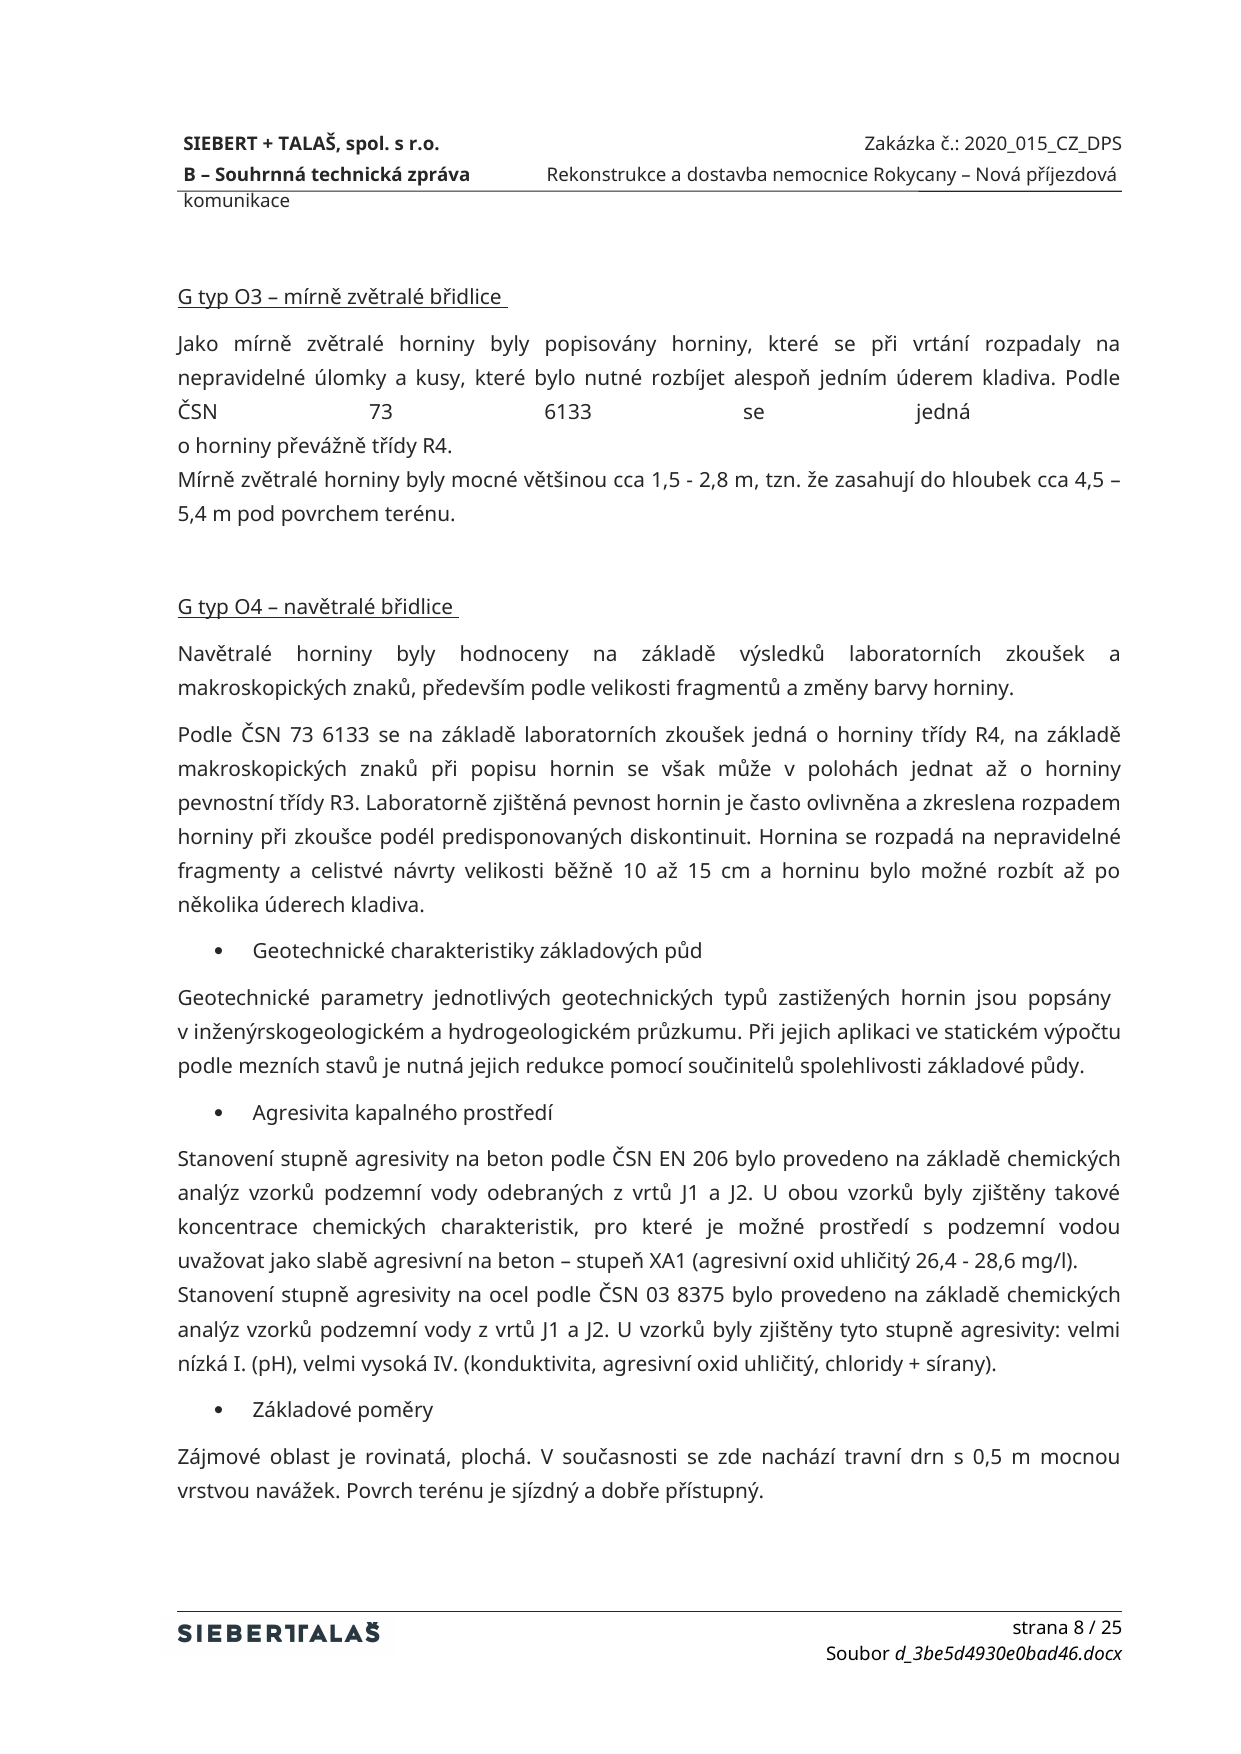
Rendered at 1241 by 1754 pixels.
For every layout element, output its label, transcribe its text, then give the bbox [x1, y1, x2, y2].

text Jako mírně zvětralé horniny byly popisovány horniny, které se při vrtání rozpadaly na nepravidelné úlomky a kusy, které bylo nutné rozbíjet alespoň jedním úderem kladiva. Podle ČSN 73 6133 se jedná o horniny převážně třídy R4. [177, 329, 1122, 460]
text Stanovení stupně agresivity na ocel podle ČSN 03 8375 bylo provedeno na základě chemických analýz vzorků podzemní vody z vrtů J1 a J2. U vzorků byly zjištěny tyto stupně agresivity: velmi nízká I. (pH), velmi vysoká IV. (konduktivita, agresivní oxid uhličitý, chloridy + sírany). [177, 1281, 1122, 1377]
text Agresivita kapalného prostředí [215, 1098, 1122, 1126]
text Zájmové oblast je rovinatá, plochá. V současnosti se zde nachází travní drn s 0,5 m mocnou vrstvou navážek. Povrch terénu je sjízdný a dobře přístupný. [177, 1442, 1122, 1504]
text Stanovení stupně agresivity na beton podle ČSN EN 206 bylo provedeno na základě chemických analýz vzorků podzemní vody odebraných z vrtů J1 a J2. U obou vzorků byly zjištěny takové koncentrace chemických charakteristik, pro které je možné prostředí s podzemní vodou uvažovat jako slabě agresivní na beton – stupeň XA1 (agresivní oxid uhličitý 26,4 - 28,6 mg/l). [177, 1144, 1122, 1275]
text Geotechnické parametry jednotlivých geotechnických typů zastižených hornin jsou popsány v inženýrskogeologickém a hydrogeologickém průzkumu. Při jejich aplikaci ve statickém výpočtu podle mezních stavů je nutná jejich redukce pomocí součinitelů spolehlivosti základové půdy. [177, 983, 1122, 1080]
text Podle ČSN 73 6133 se na základě laboratorních zkoušek jedná o horniny třídy R4, na základě makroskopických znaků při popisu hornin se však může v polohách jednat až o horniny pevnostní třídy R3. Laboratorně zjištěná pevnost hornin je často ovlivněna a zkreslena rozpadem horniny při zkoušce podél predisponovaných diskontinuit. Hornina se rozpadá na nepravidelné fragmenty a celistvé návrty velikosti běžně 10 až 15 cm a horninu bylo možné rozbít až po několika úderech kladiva. [177, 720, 1122, 918]
text Mírně zvětralé horniny byly mocné většinou cca 1,5 - 2,8 m, tzn. že zasahují do hloubek cca 4,5 – 5,4 m pod povrchem terénu. [177, 465, 1122, 528]
text Geotechnické charakteristiky základových půd [215, 937, 1122, 965]
text Navětralé horniny byly hodnoceny na základě výsledků laboratorních zkoušek a makroskopických znaků, především podle velikosti fragmentů a změny barvy horniny. [177, 639, 1122, 702]
text G typ O4 – navětralé břidlice [177, 592, 1122, 621]
text Základové poměry [215, 1395, 1122, 1424]
text G typ O3 – mírně zvětralé břidlice [177, 282, 1122, 311]
picture [160, 1618, 397, 1658]
